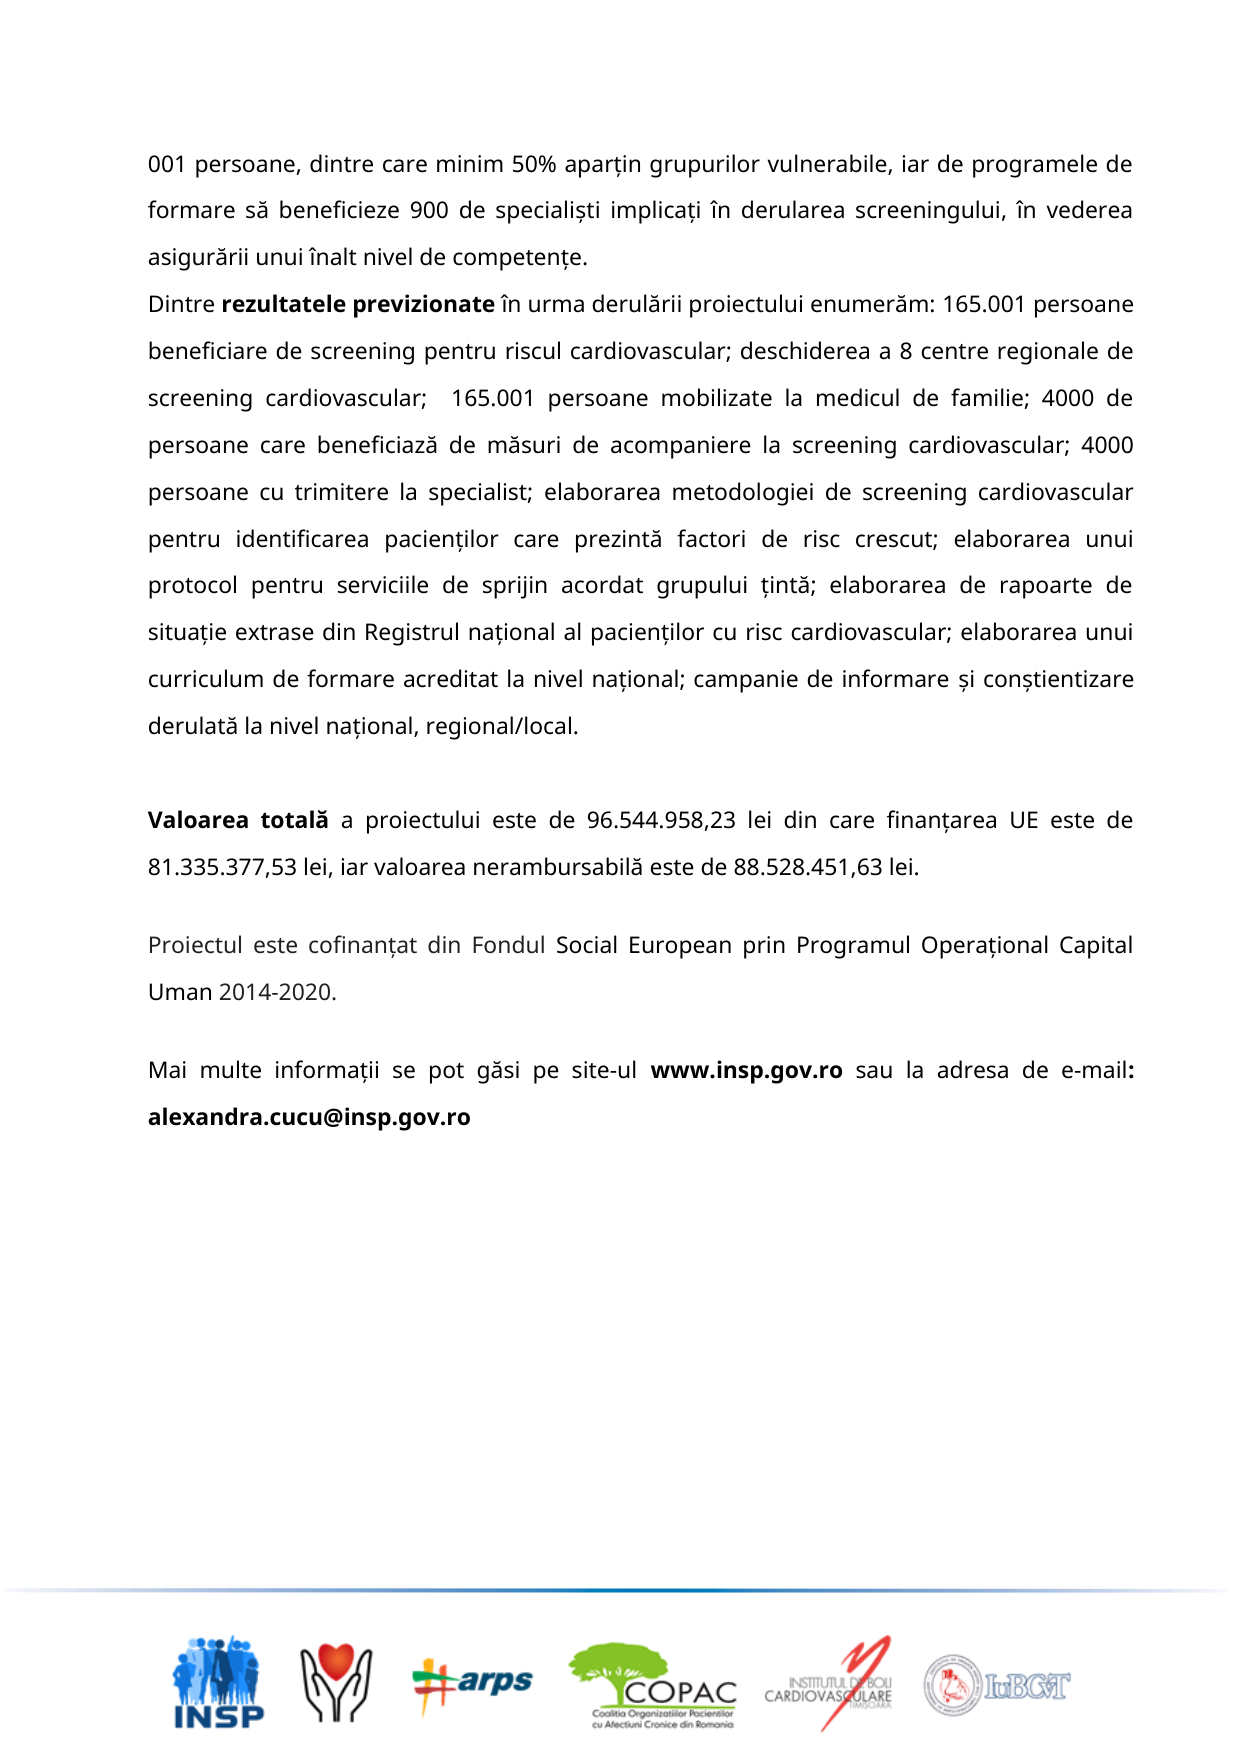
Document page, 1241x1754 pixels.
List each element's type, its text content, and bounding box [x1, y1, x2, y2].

text Proiectul este cofinanțat din Fondul Social European prin Programul Operațional Capital Uman 2014-2020. [148, 929, 1134, 1007]
text Mai multe informații se pot găsi pe site-ul www.insp.gov.ro sau la adresa de e-mail: alexandra.cucu@insp.gov.ro [148, 1085, 1134, 1132]
picture [0, 1558, 1232, 1754]
text Valoarea totală a proiectului este de 96.544.958,23 lei din care finanțarea UE este de 81.335.377,53 lei, iar valoarea nerambursabilă este de 88.528.451,63 lei. [148, 804, 1134, 882]
text Dintre rezultatele previzionate în urma derulării proiectului enumerăm: 165.001 persoane beneficiare de screening pentru riscul cardiovascular; deschiderea a 8 centre regionale de screening cardiovascular; 165.001 persoane mobilizate la medicul de familie; 4000 de persoane care beneficiază de măsuri de acompaniere la screening cardiovascular; 4000 persoane cu trimitere la specialist; elaborarea metodologiei de screening cardiovascular pentru identificarea pacienților care prezintă factori de risc crescut; elaborarea unui protocol pentru serviciile de sprijin acordat grupului țintă; elaborarea de rapoarte de situație extrase din Registrul național al pacienților cu risc cardiovascular; elaborarea unui curriculum de formare acreditat la nivel național; campanie de informare și conștientizare derulată la nivel național, regional/local. [148, 288, 1134, 741]
